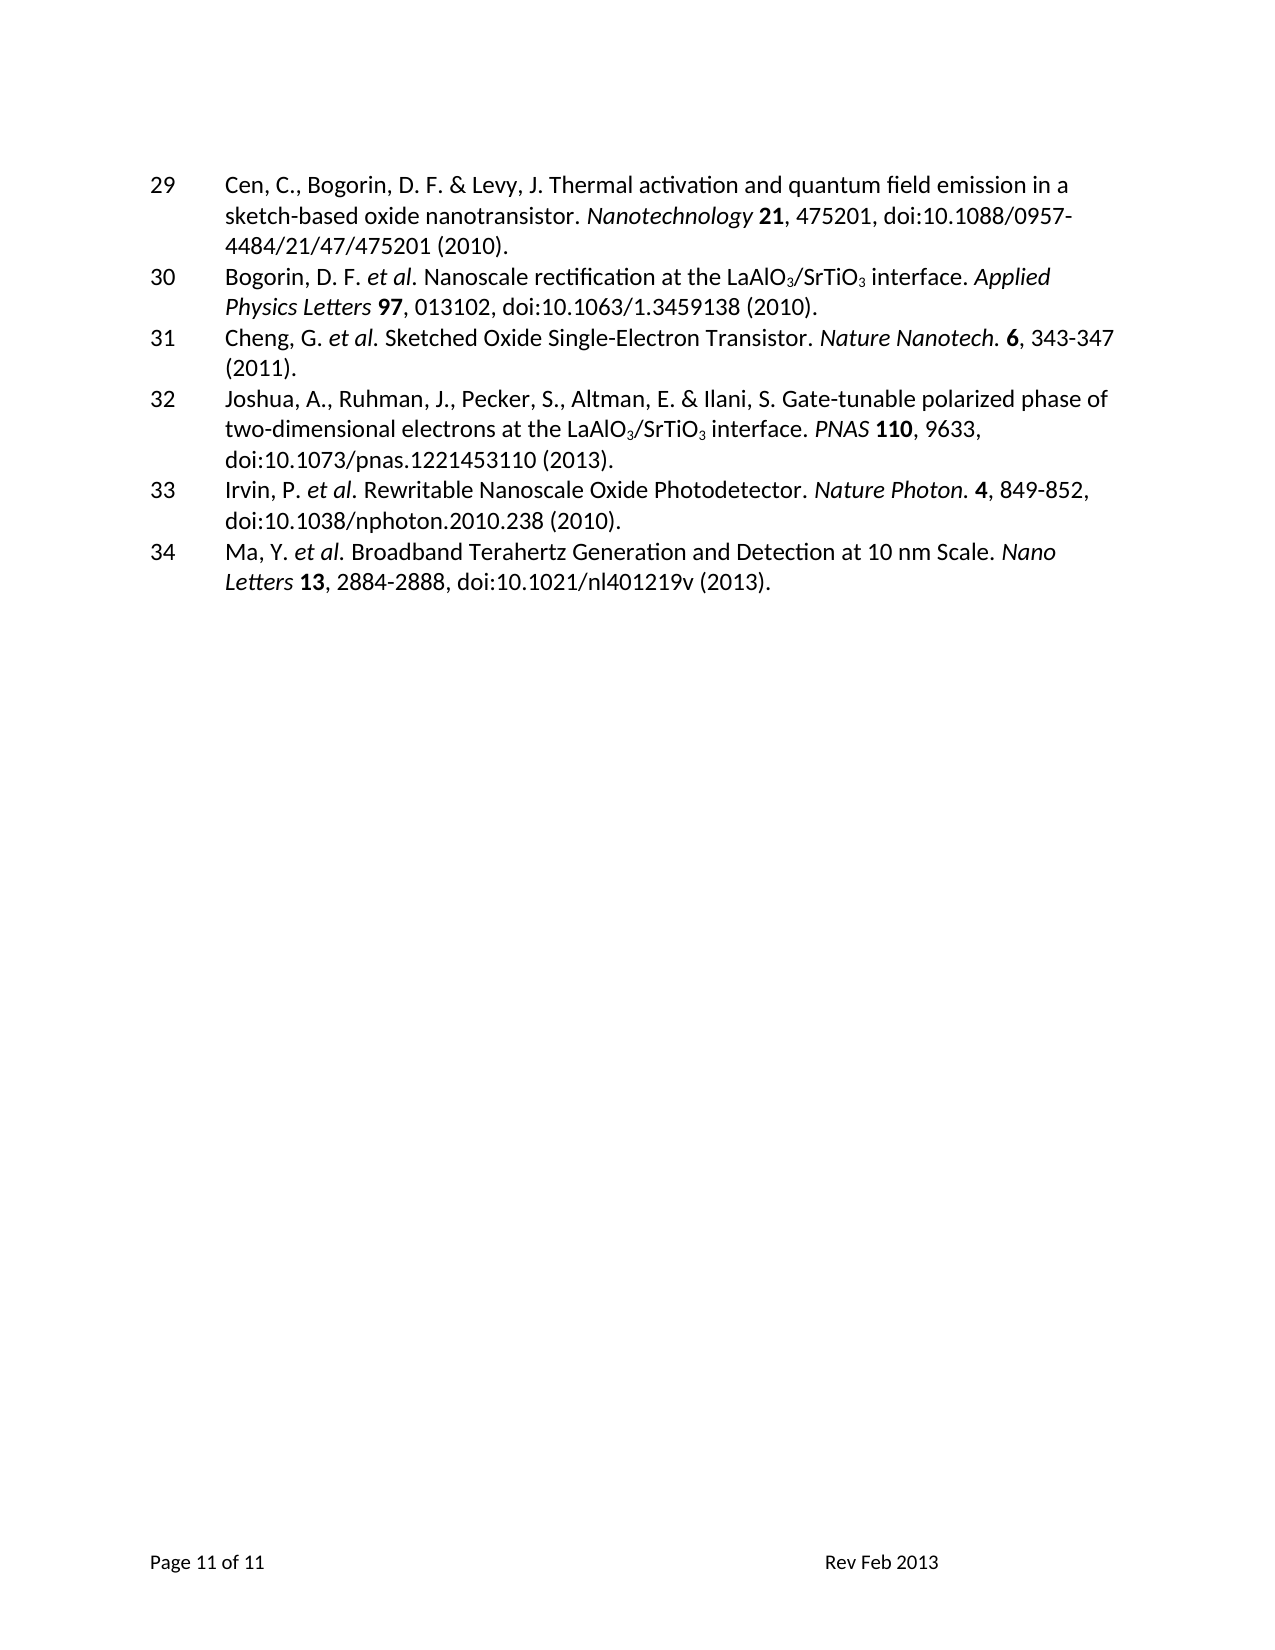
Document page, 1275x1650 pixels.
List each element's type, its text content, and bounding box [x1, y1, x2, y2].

text 32 Joshua, A., Ruhman, J., Pecker, S., Altman, E. & Ilani, S. Gate-tunable polarized phase of two-dimensional electrons at the LaAlO3/SrTiO3 interface. PNAS 110, 9633, doi:10.1073/pnas.1221453110 (2013). [150, 383, 1125, 474]
text 34 Ma, Y. et al. Broadband Terahertz Generation and Detection at 10 nm Scale. Nano Letters 13, 2884-2888, doi:10.1021/nl401219v (2013). [150, 536, 1125, 597]
text 33 Irvin, P. et al. Rewritable Nanoscale Oxide Photodetector. Nature Photon. 4, 849-852, doi:10.1038/nphoton.2010.238 (2010). [150, 474, 1125, 536]
text 29 Cen, C., Bogorin, D. F. & Levy, J. Thermal activation and quantum field emission in a sketch-based oxide nanotransistor. Nanotechnology 21, 475201, doi:10.1088/0957-4484/21/47/475201 (2010). [150, 169, 1125, 261]
text 31 Cheng, G. et al. Sketched Oxide Single-Electron Transistor. Nature Nanotech. 6, 343-347 (2011). [150, 322, 1125, 383]
text 30 Bogorin, D. F. et al. Nanoscale rectification at the LaAlO3/SrTiO3 interface. Applied Physics Letters 97, 013102, doi:10.1063/1.3459138 (2010). [150, 261, 1125, 322]
